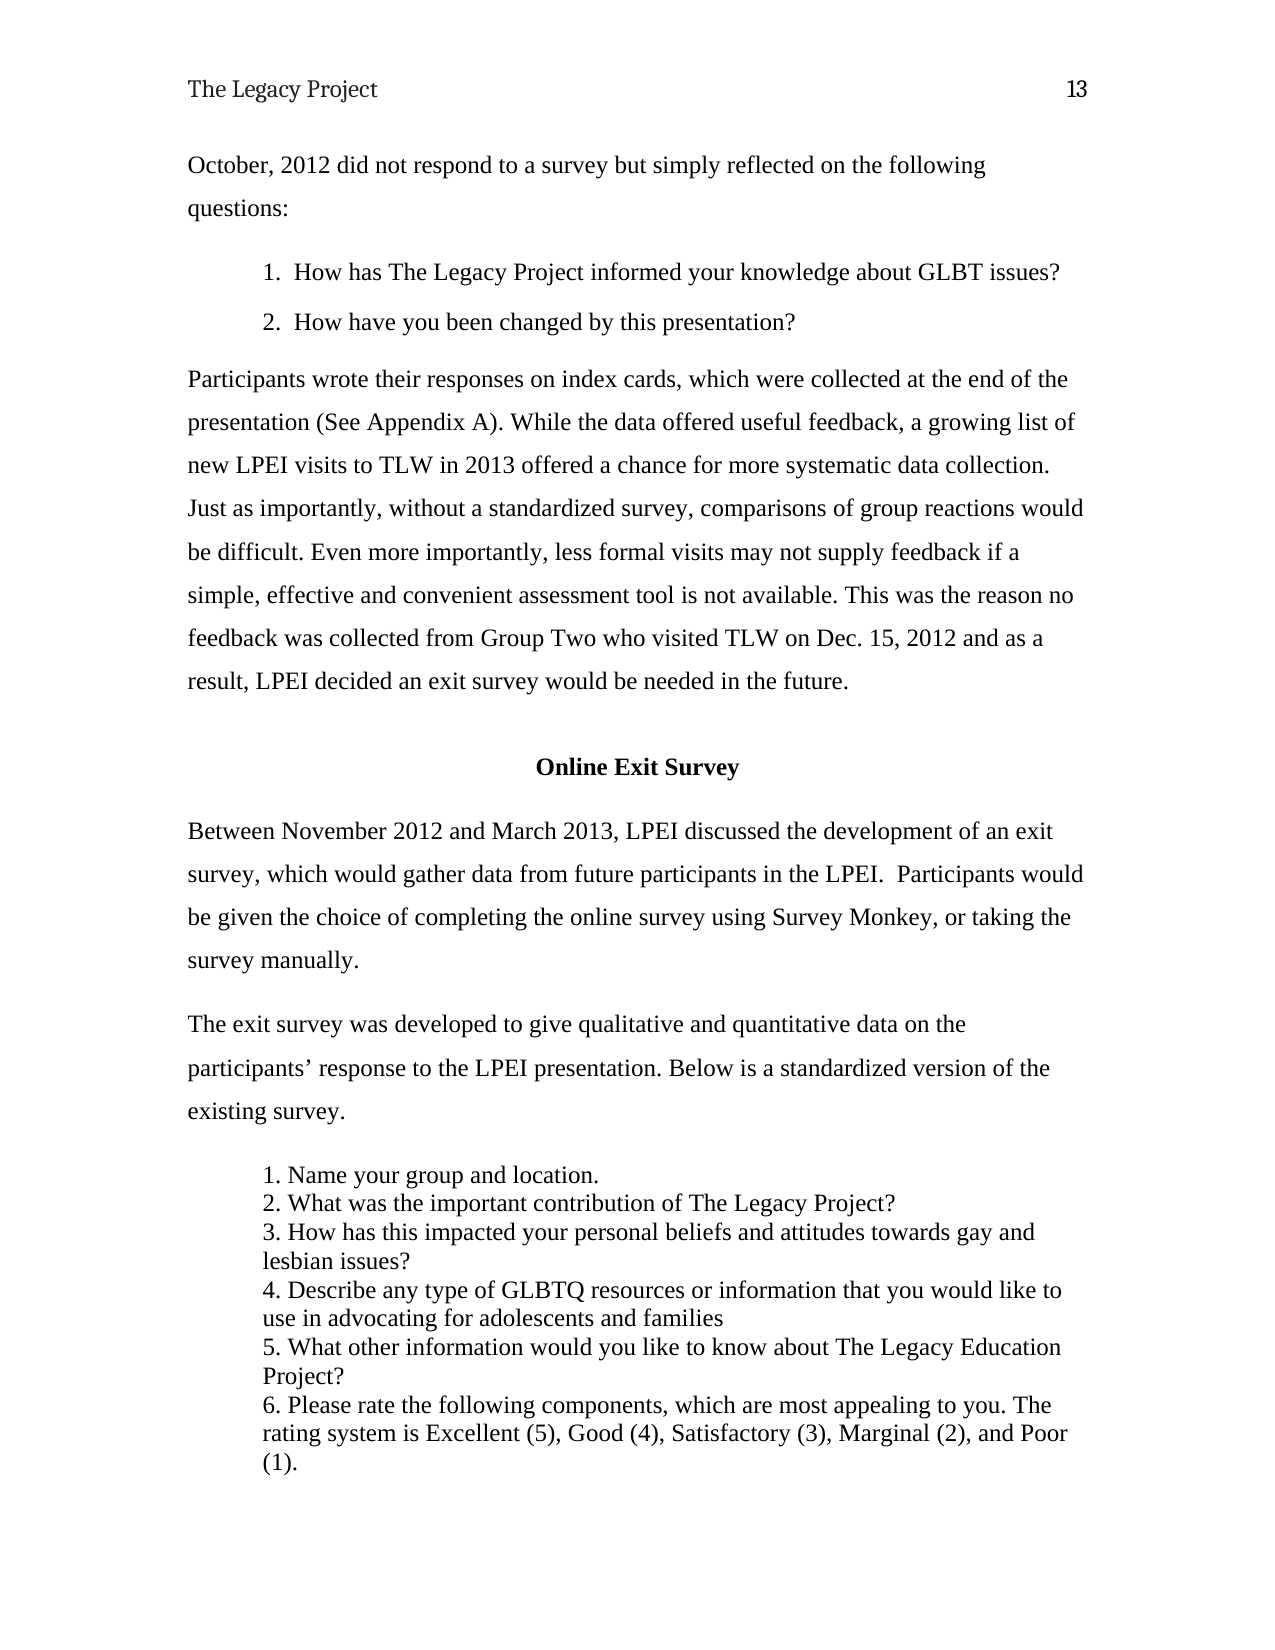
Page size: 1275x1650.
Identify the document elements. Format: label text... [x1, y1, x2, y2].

text 4. Describe any type of GLBTQ resources or information that you would like to use in advocating for adolescents and families [262, 1275, 1087, 1332]
text 3. How has this impacted your personal beliefs and attitudes towards gay and lesbian issues? [262, 1217, 1087, 1275]
text 1. How has The Legacy Project informed your knowledge about GLBT issues? [187, 257, 1087, 286]
text 5. What other information would you like to know about The Legacy Education Project? [262, 1332, 1087, 1390]
text Between November 2012 and March 2013, LPEI discussed the development of an exit survey, which would gather data from future participants in the LPEI. Participants would be given the choice of completing the online survey using Survey Monkey, or taking the survey manually. [187, 816, 1087, 974]
text 6. Please rate the following components, which are most appealing to you. The rating system is Excellent (5), Good (4), Satisfactory (3), Marginal (2), and Poor (1). [262, 1390, 1087, 1476]
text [187, 150, 1087, 222]
text 1. Name your group and location. [262, 1160, 1087, 1188]
text Online Exit Survey [187, 752, 1087, 781]
text Participants wrote their responses on index cards, which were collected at the end of the presentation (See Appendix A). While the data offered useful feedback, a growing list of new LPEI visits to TLW in 2013 offered a chance for more systematic data collection. Just as importantly, without a standardized survey, comparisons of group reactions would be difficult. Even more importantly, less formal visits may not supply feedback if a simple, effective and convenient assessment tool is not available. This was the reason no feedback was collected from Group Two who visited TLW on Dec. 15, 2012 and as a result, LPEI decided an exit survey would be needed in the future. [187, 364, 1087, 695]
text The exit survey was developed to give qualitative and quantitative data on the participants’ response to the LPEI presentation. Below is a standardized version of the existing survey. [187, 1009, 1087, 1124]
text 2. How have you been changed by this presentation? [187, 307, 1087, 335]
text 2. What was the important contribution of The Legacy Project? [262, 1188, 1087, 1217]
